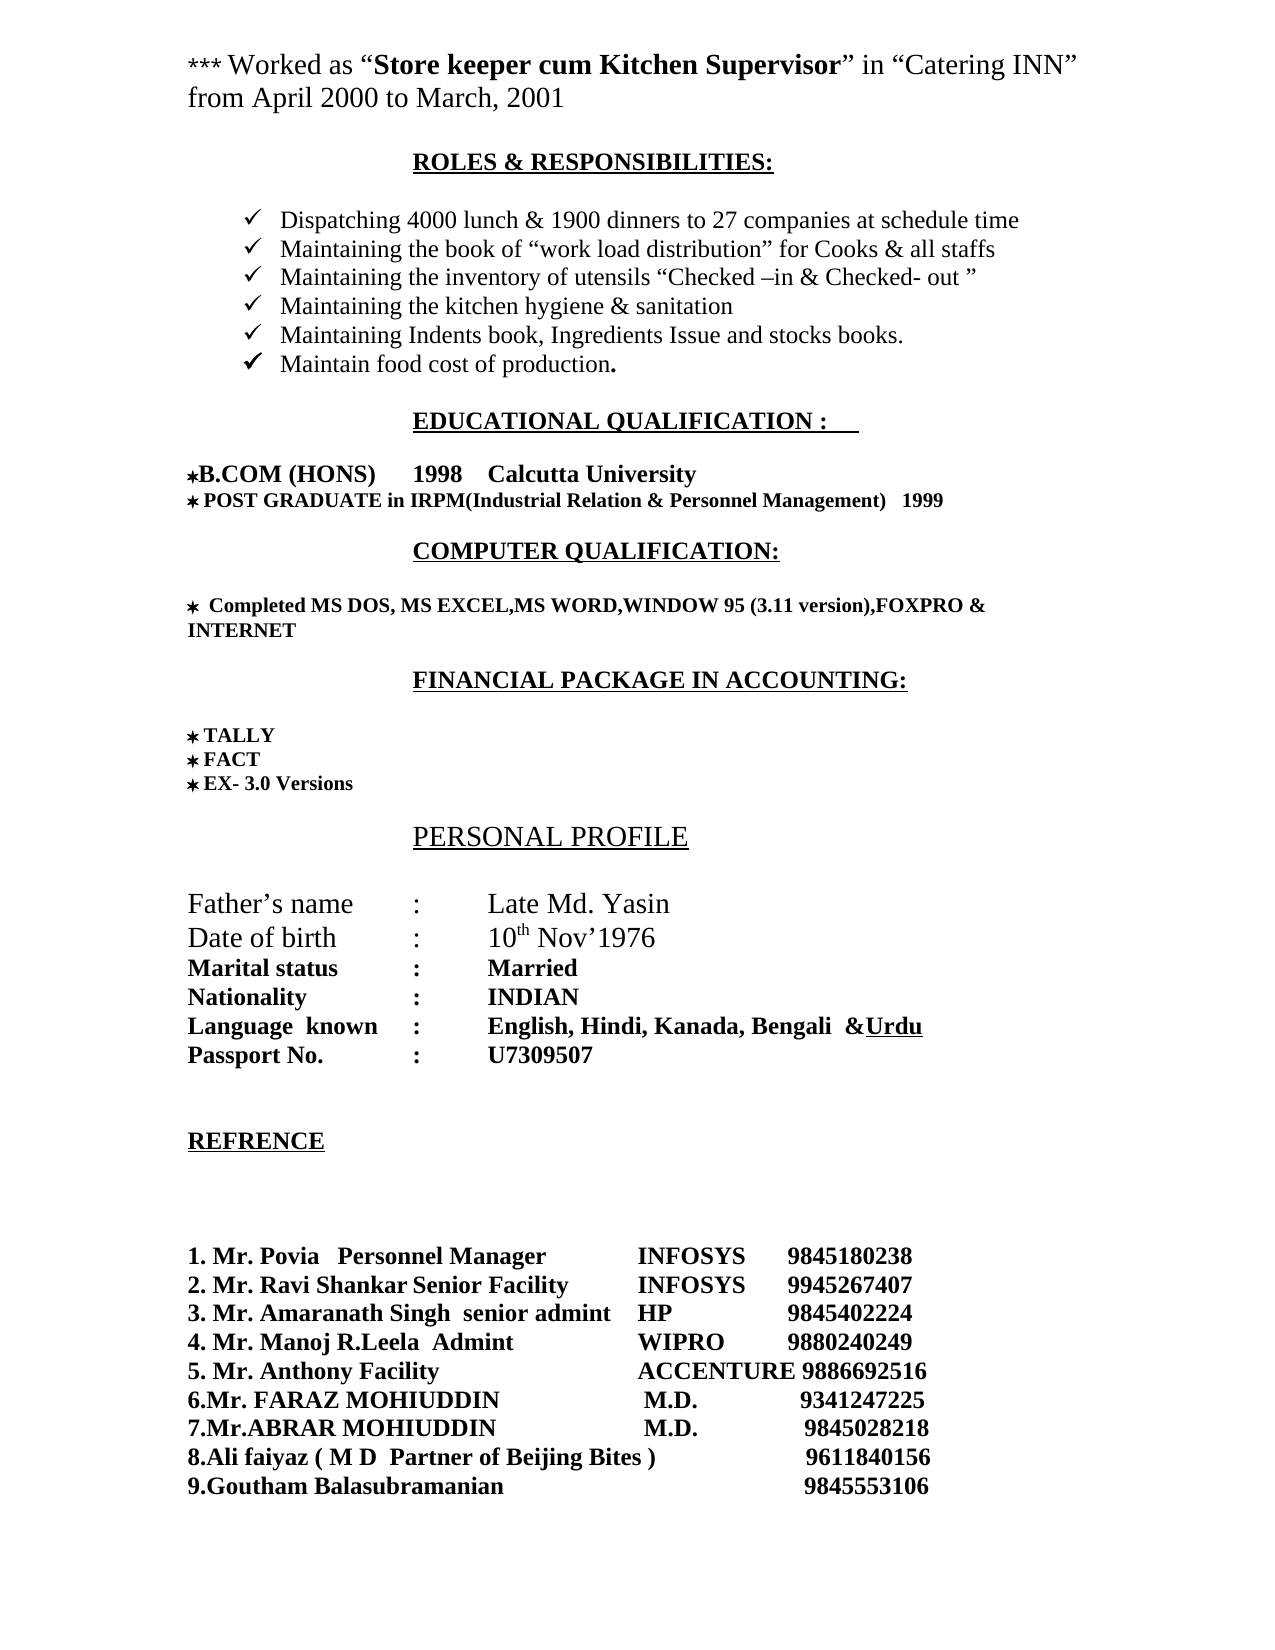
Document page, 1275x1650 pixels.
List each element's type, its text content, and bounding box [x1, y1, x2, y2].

subtitle Marital status : Married [187, 953, 1087, 982]
text 6.Mr. FARAZ MOHIUDDIN M.D. 9341247225 [187, 1385, 1087, 1413]
list Maintaining the kitchen hygiene & sanitation [242, 291, 1087, 320]
text EX- 3.0 Versions [187, 771, 1087, 795]
text *** Worked as “Store keeper cum Kitchen Supervisor” in “Catering INN” from April 2000 to March, 2001 [187, 47, 1087, 114]
text 7.Mr.ABRAR MOHIUDDIN M.D. 9845028218 [187, 1413, 1087, 1442]
list Dispatching 4000 lunch & 1900 dinners to 27 companies at schedule time [242, 205, 1087, 234]
text Passport No. : U7309507 [187, 1040, 1087, 1068]
text ROLES & RESPONSIBILITIES: [337, 147, 1087, 176]
subtitle Language known : English, Hindi, Kanada, Bengali &Urdu [187, 1011, 1087, 1040]
subtitle COMPUTER QUALIFICATION: [337, 536, 1087, 565]
text 4. Mr. Manoj R.Leela Admint WIPRO 9880240249 [187, 1327, 1087, 1356]
text Completed MS DOS, MS EXCEL,MS WORD,WINDOW 95 (3.11 version),FOXPRO & INTERNET [187, 593, 1087, 642]
text 3. Mr. Amaranath Singh senior admint HP 9845402224 [187, 1298, 1087, 1327]
text B.COM (HONS) 1998 Calcutta University [187, 459, 1087, 488]
text EDUCATIONAL QUALIFICATION : [412, 406, 1087, 435]
list Maintain food cost of production. [242, 349, 1087, 377]
text 1. Mr. Povia Personnel Manager INFOSYS 9845180238 [187, 1241, 1087, 1270]
text REFRENCE [187, 1126, 1087, 1155]
text 2. Mr. Ravi Shankar Senior Facility INFOSYS 9945267407 [187, 1270, 1087, 1298]
list Maintaining the book of “work load distribution” for Cooks & all staffs [242, 234, 1087, 262]
text PERSONAL PROFILE [337, 819, 1087, 853]
subtitle Nationality : INDIAN [187, 982, 1087, 1011]
text 8.Ali faiyaz ( M D Partner of Beijing Bites ) 9611840156 [187, 1442, 1087, 1471]
text 9.Goutham Balasubramanian 9845553106 [187, 1471, 1087, 1500]
list Maintaining the inventory of utensils “Checked –in & Checked- out ” [242, 262, 1087, 291]
text Father’s name : Late Md. Yasin [187, 886, 1087, 920]
subtitle FINANCIAL PACKAGE IN ACCOUNTING: [337, 666, 1087, 694]
text TALLY [187, 723, 1087, 747]
text 5. Mr. Anthony Facility ACCENTURE 9886692516 [187, 1356, 1087, 1385]
text Date of birth : 10th Nov’1976 [187, 920, 1087, 953]
list Maintaining Indents book, Ingredients Issue and stocks books. [242, 320, 1087, 349]
text POST GRADUATE in IRPM(Industrial Relation & Personnel Management) 1999 [187, 488, 1087, 512]
text FACT [187, 747, 1087, 771]
